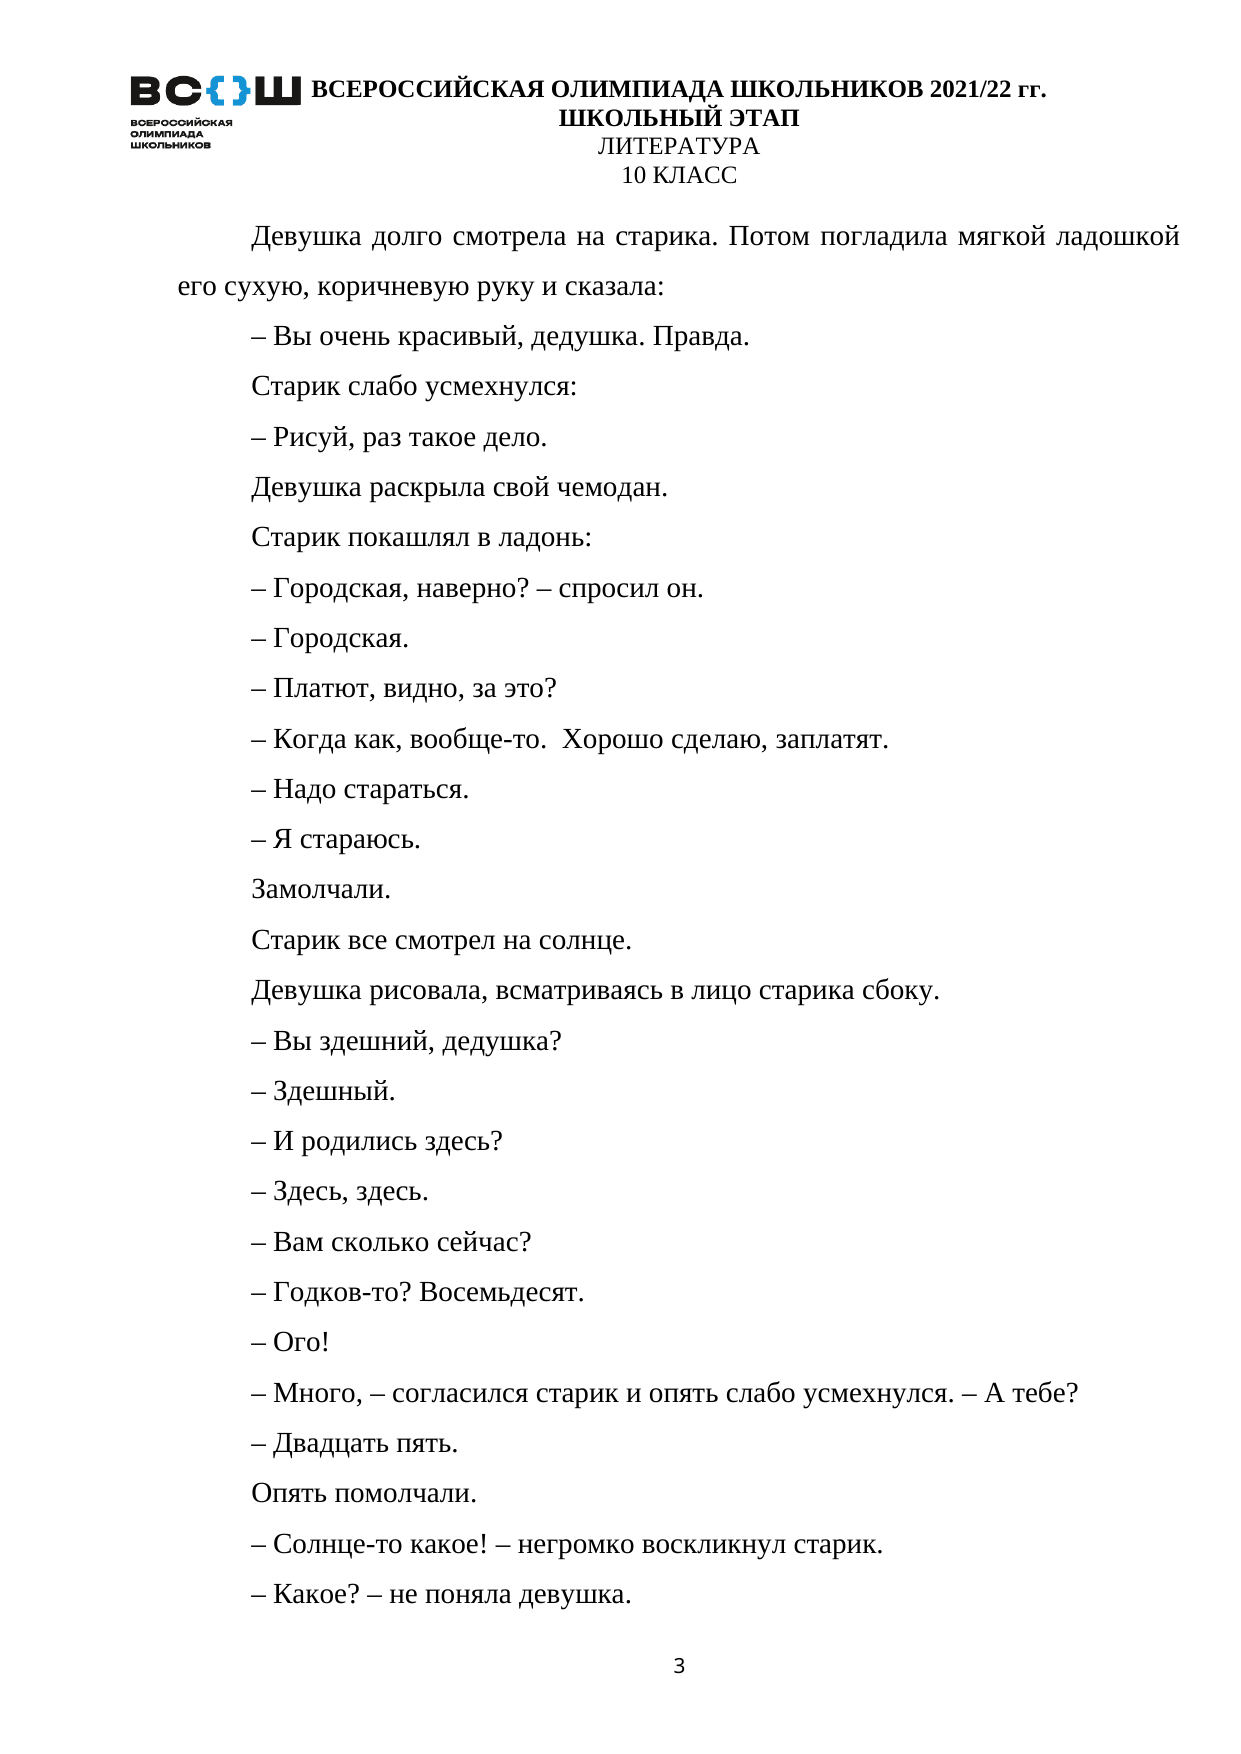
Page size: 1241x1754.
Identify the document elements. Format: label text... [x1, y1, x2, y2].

text – Здешный. [177, 1073, 1181, 1106]
text – Городская, наверно? – спросил он. [177, 570, 1181, 603]
text – Какое? – не поняла девушка. [177, 1576, 1181, 1609]
text Замолчали. [177, 872, 1181, 905]
text – Годков-то? Восемьдесят. [177, 1274, 1181, 1308]
text Старик слабо усмехнулся: [177, 368, 1181, 402]
text Девушка раскрыла свой чемодан. [177, 469, 1181, 503]
text – Двадцать пять. [177, 1425, 1181, 1459]
text Старик покашлял в ладонь: [177, 519, 1181, 553]
text – Вы здешний, дедушка? [177, 1023, 1181, 1056]
text – Много, – согласился старик и опять слабо усмехнулся. – А тебе? [177, 1375, 1181, 1408]
text – Вы очень красивый, дедушка. Правда. [177, 318, 1181, 352]
text Девушка рисовала, всматриваясь в лицо старика сбоку. [177, 972, 1181, 1006]
text – Вам сколько сейчас? [177, 1224, 1181, 1257]
text – Надо стараться. [177, 771, 1181, 804]
text – Рисуй, раз такое дело. [177, 419, 1181, 452]
text – Ого! [177, 1324, 1181, 1358]
text Девушка долго смотрела на старика. Потом погладила мягкой ладошкой его сухую, коричневую руку и сказала: [177, 218, 1181, 301]
text – И родились здесь? [177, 1123, 1181, 1157]
text Опять помолчали. [177, 1475, 1181, 1509]
text – Городская. [177, 620, 1181, 654]
text – Я стараюсь. [177, 821, 1181, 855]
text – Солнце-то какое! – негромко воскликнул старик. [177, 1526, 1181, 1559]
text – Здесь, здесь. [177, 1173, 1181, 1207]
text – Платют, видно, за это? [177, 670, 1181, 704]
text Старик все смотрел на солнце. [177, 922, 1181, 956]
text – Когда как, вообще-то. Хорошо сделаю, заплатят. [177, 721, 1181, 754]
